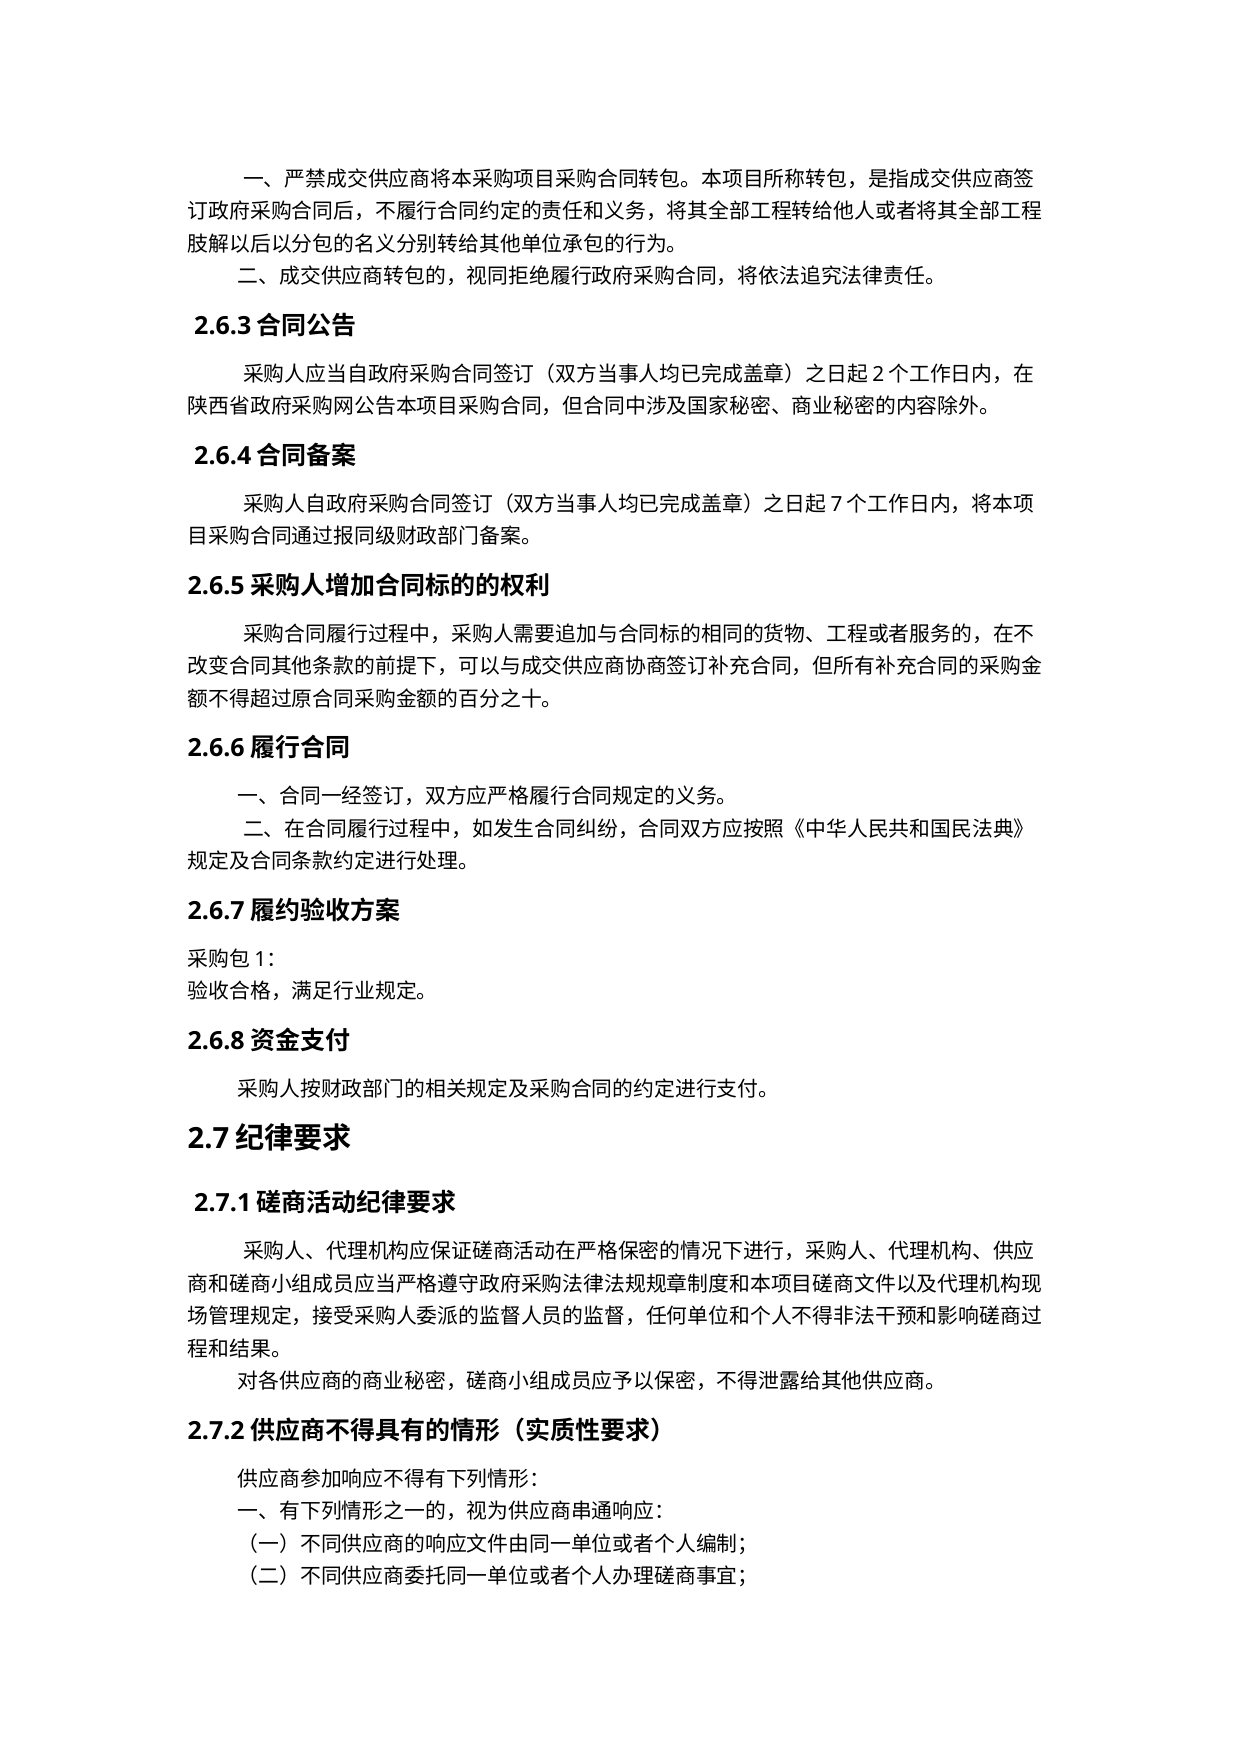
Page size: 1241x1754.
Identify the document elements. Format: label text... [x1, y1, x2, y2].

text 2.6.8资金支付 [187, 1007, 1053, 1072]
text 2.6.5采购人增加合同标的的权利 [187, 552, 1053, 617]
text （二）不同供应商委托同一单位或者个人办理磋商事宜； [187, 1559, 1053, 1592]
text 采购合同履行过程中，采购人需要追加与合同标的相同的货物、工程或者服务的，在不改变合同其他条款的前提下，可以与成交供应商协商签订补充合同，但所有补充合同的采购金额不得超过原合同采购金额的百分之十。 [187, 617, 1053, 714]
text 2.6.4合同备案 [187, 422, 1053, 487]
text 二、在合同履行过程中，如发生合同纠纷，合同双方应按照《中华人民共和国民法典》规定及合同条款约定进行处理。 [187, 812, 1053, 877]
text 一、有下列情形之一的，视为供应商串通响应： [187, 1494, 1053, 1527]
text 采购包1： [187, 942, 1053, 974]
text 供应商参加响应不得有下列情形： [187, 1462, 1053, 1494]
text 2.6.6履行合同 [187, 714, 1053, 779]
text 验收合格，满足行业规定。 [187, 974, 1053, 1007]
text 对各供应商的商业秘密，磋商小组成员应予以保密，不得泄露给其他供应商。 [187, 1364, 1053, 1397]
text 采购人应当自政府采购合同签订（双方当事人均已完成盖章）之日起2个工作日内，在陕西省政府采购网公告本项目采购合同，但合同中涉及国家秘密、商业秘密的内容除外。 [187, 357, 1053, 422]
text 2.6.3合同公告 [187, 292, 1053, 357]
text 2.7纪律要求 [187, 1104, 1053, 1169]
text 2.7.2供应商不得具有的情形（实质性要求） [187, 1397, 1053, 1462]
text 采购人自政府采购合同签订（双方当事人均已完成盖章）之日起7个工作日内，将本项目采购合同通过报同级财政部门备案。 [187, 487, 1053, 552]
text 2.6.7履约验收方案 [187, 877, 1053, 942]
text 采购人、代理机构应保证磋商活动在严格保密的情况下进行，采购人、代理机构、供应商和磋商小组成员应当严格遵守政府采购法律法规规章制度和本项目磋商文件以及代理机构现场管理规定，接受采购人委派的监督人员的监督，任何单位和个人不得非法干预和影响磋商过程和结果。 [187, 1234, 1053, 1364]
text 采购人按财政部门的相关规定及采购合同的约定进行支付。 [187, 1072, 1053, 1104]
text 2.7.1磋商活动纪律要求 [187, 1169, 1053, 1234]
text 一、合同一经签订，双方应严格履行合同规定的义务。 [187, 779, 1053, 812]
text 二、成交供应商转包的，视同拒绝履行政府采购合同，将依法追究法律责任。 [187, 259, 1053, 292]
text （一）不同供应商的响应文件由同一单位或者个人编制； [187, 1527, 1053, 1559]
text 一、严禁成交供应商将本采购项目采购合同转包。本项目所称转包，是指成交供应商签订政府采购合同后，不履行合同约定的责任和义务，将其全部工程转给他人或者将其全部工程肢解以后以分包的名义分别转给其他单位承包的行为。 [187, 162, 1053, 259]
